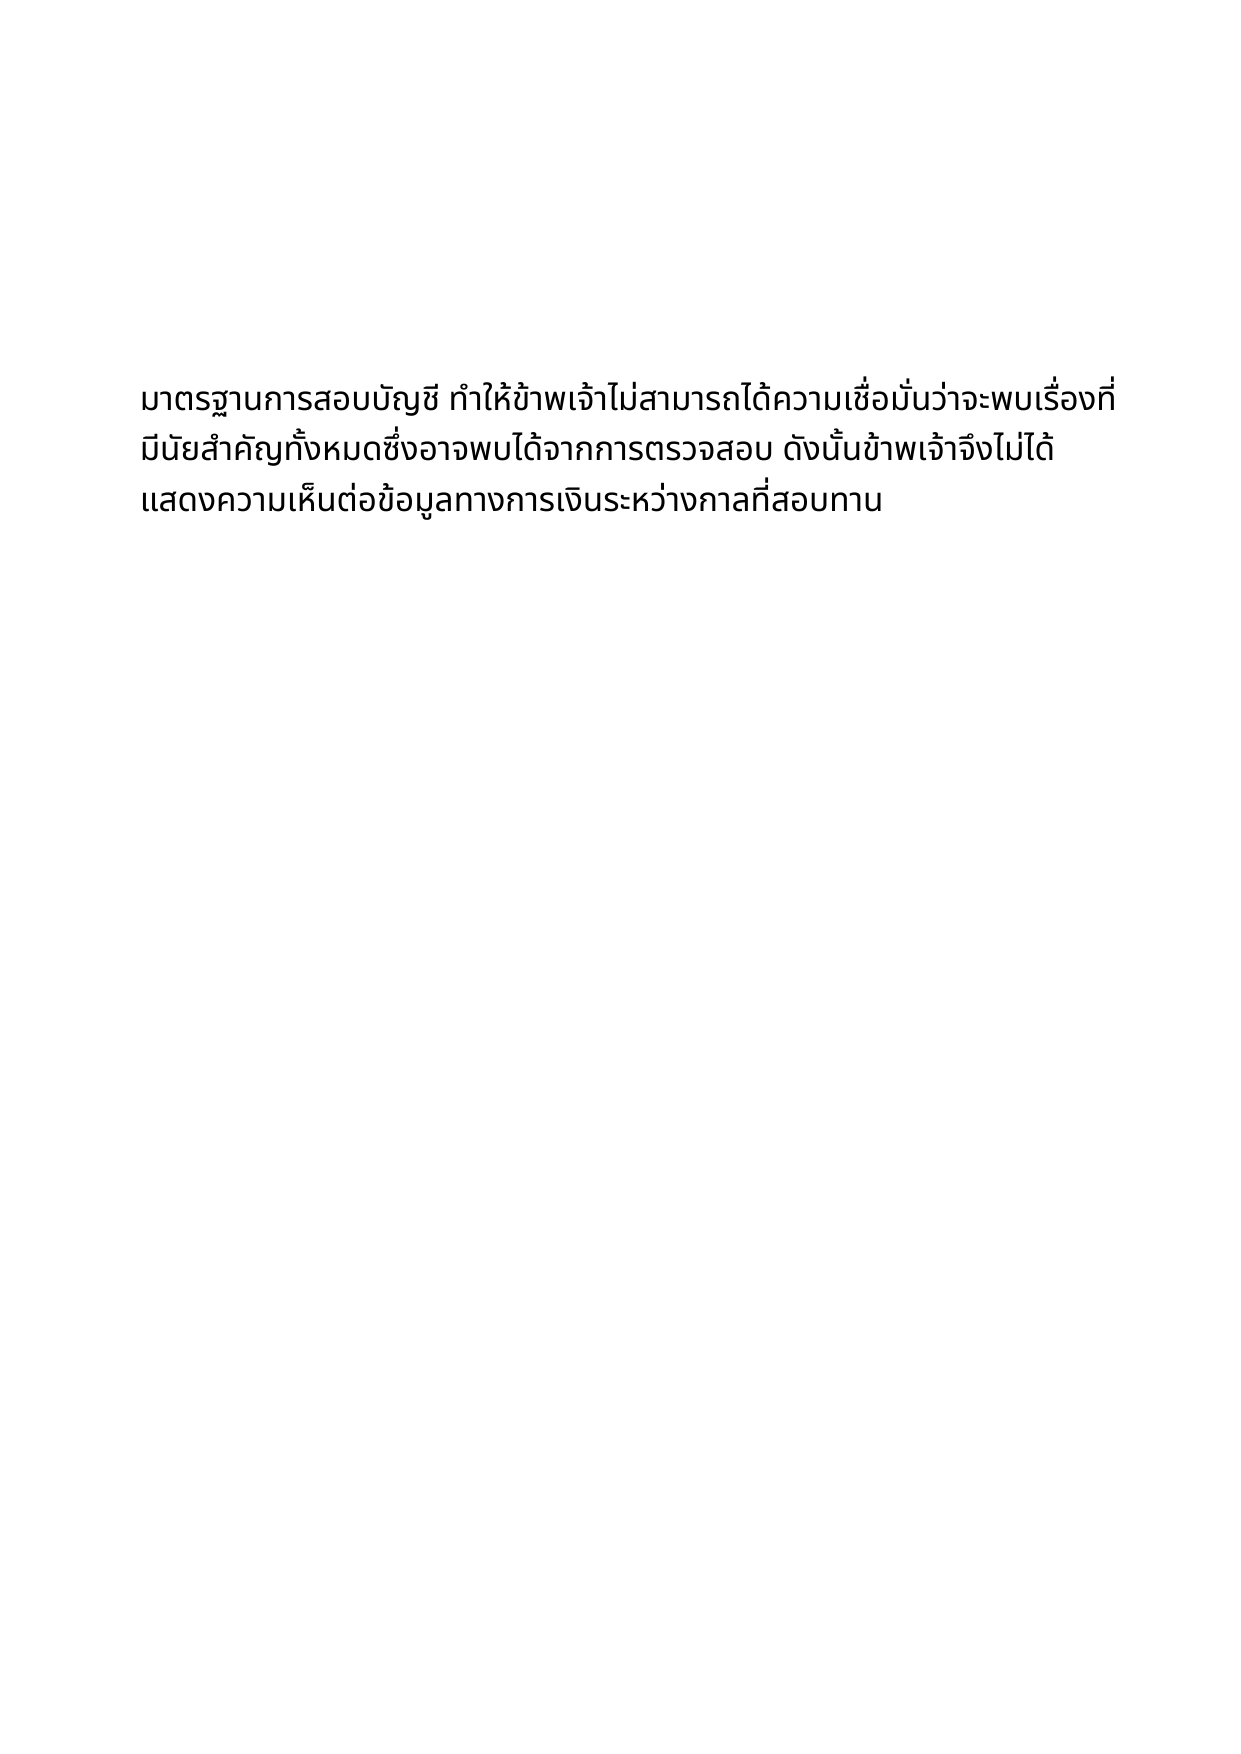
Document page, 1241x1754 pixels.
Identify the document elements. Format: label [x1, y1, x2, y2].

text [139, 375, 1128, 526]
